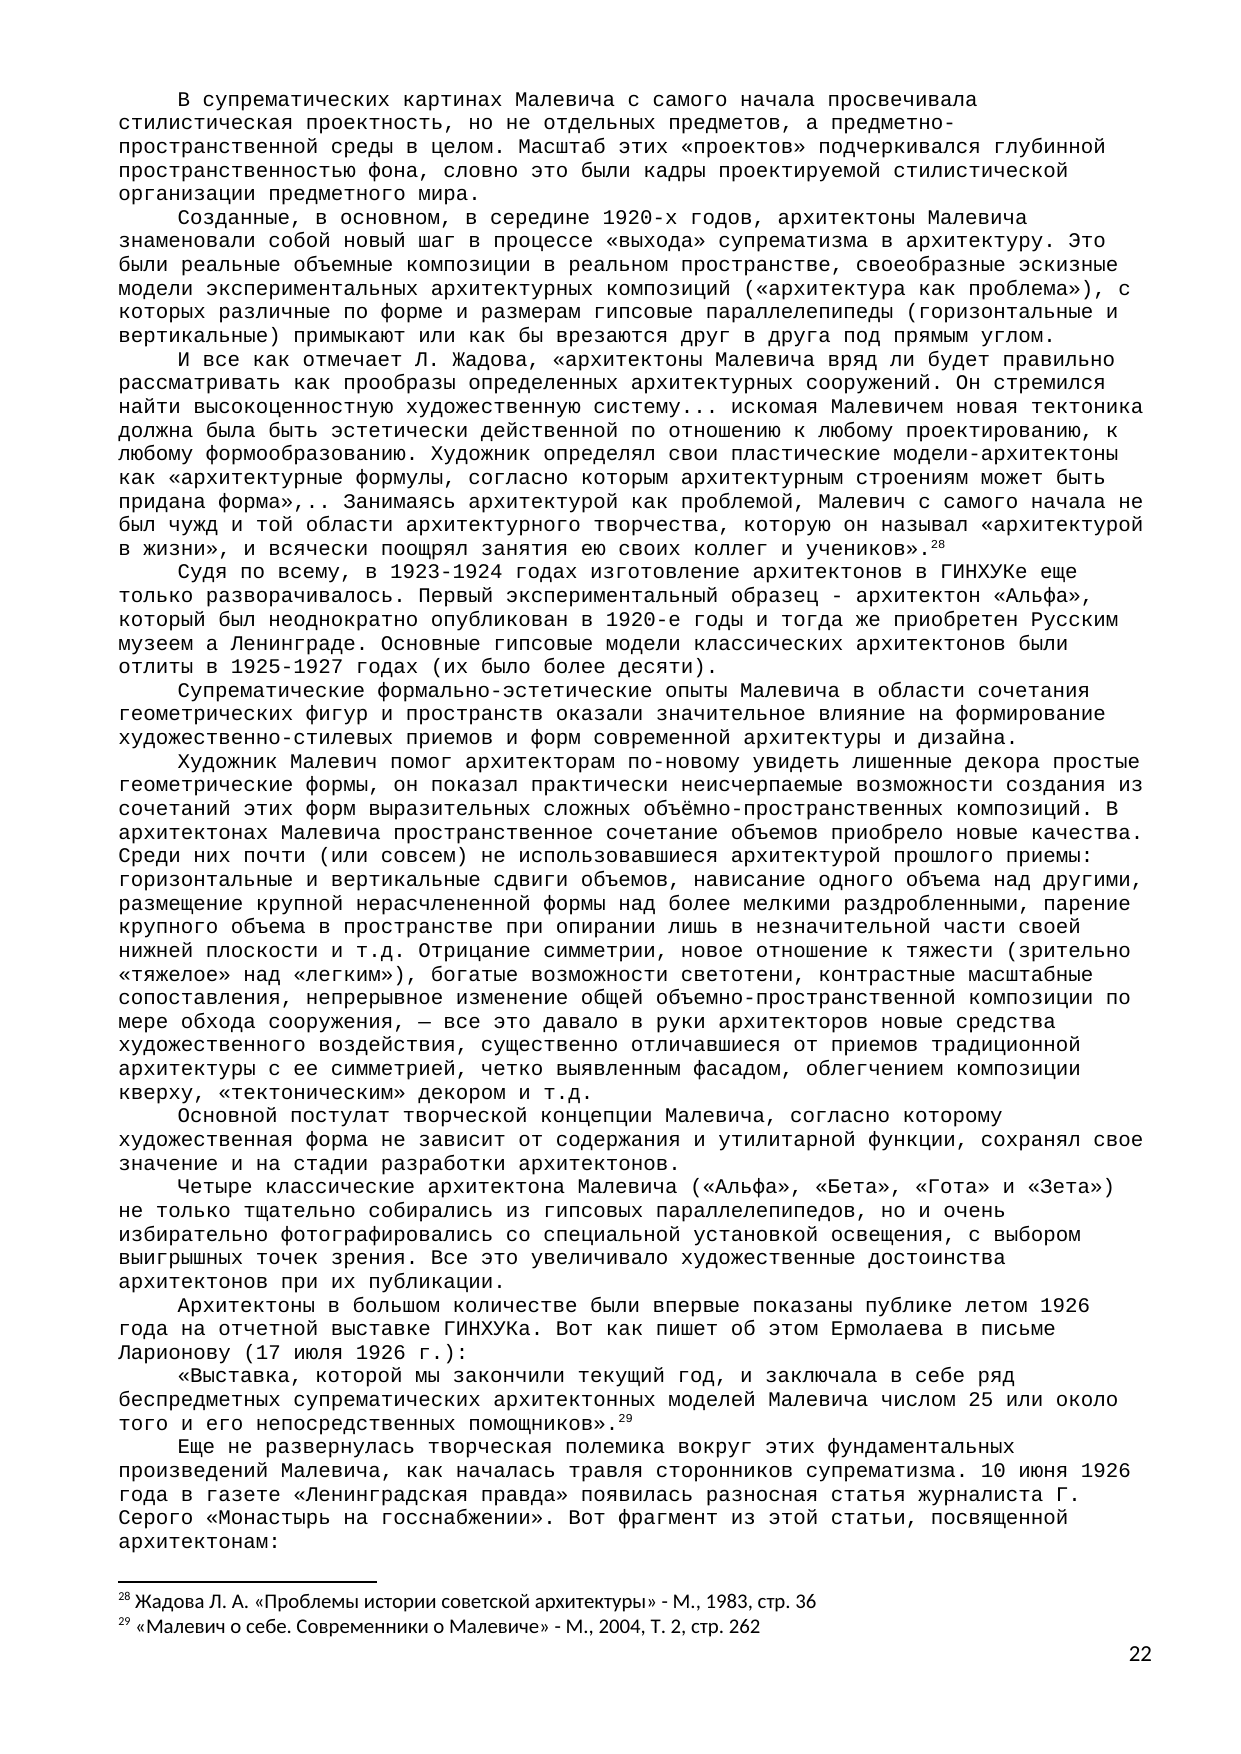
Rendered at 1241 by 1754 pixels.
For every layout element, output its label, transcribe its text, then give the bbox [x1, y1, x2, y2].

text Четыре классические архитектона Малевича («Альфа», «Бета», «Гота» и «Зета») не только тщательно собирались из гипсовых параллелепипедов, но и очень избирательно фотографировались со специальной установкой освещения, с выбором выигрышных точек зрения. Все это увеличивало художественные достоинства архитектонов при их публикации. [118, 1176, 1152, 1294]
text В супрематических картинах Малевича с самого начала просвечивала стилистическая проектность, но не отдельных предметов, а предметно-пространственной среды в целом. Масштаб этих «проектов» подчеркивался глубинной пространственностью фона, словно это были кадры проектируемой стилистической организации предметного мира. [118, 89, 1152, 207]
text Основной постулат творческой концепции Малевича, согласно которому художественная форма не зависит от содержания и утилитарной функции, сохранял свое значение и на стадии разработки архитектонов. [118, 1105, 1152, 1176]
text «Выставка, которой мы закончили текущий год, и заключала в себе ряд беспредметных супрематических архитектонных моделей Малевича числом 25 или около того и его непосредственных помощников». [118, 1366, 1152, 1436]
text Еще не развернулась творческая полемика вокруг этих фундаментальных произведений Малевича, как началась травля сторонников супрематизма. 10 июня 1926 года в газете «Ленинградская правда» появилась разносная статья журналиста Г. Серого «Монастырь на госснабжении». Вот фрагмент из этой статьи, посвященной архитектонам: [118, 1436, 1152, 1555]
text Судя по всему, в 1923-1924 годах изготовление архитектонов в ГИНХУКе еще только разворачивалось. Первый экспериментальный образец - архитектон «Альфа», который был неоднократно опубликован в 1920-е годы и тогда же приобретен Русским музеем а Ленинграде. Основные гипсовые модели классических архитектонов были отлиты в 1925-1927 годах (их было более десяти). [118, 562, 1152, 680]
text Созданные, в основном, в середине 1920-х годов, архитектоны Малевича знаменовали собой новый шаг в процессе «выхода» супрематизма в архитектуру. Это были реальные объемные композиции в реальном пространстве, своеобразные эскизные модели экспериментальных архитектурных композиций («архитектура как проблема»), с которых различные по форме и размерам гипсовые параллелепипеды (горизонтальные и вертикальные) примыкают или как бы врезаются друг в друга под прямым углом. [118, 207, 1152, 349]
text Архитектоны в большом количестве были впервые показаны публике летом 1926 года на отчетной выставке ГИНХУКа. Вот как пишет об этом Ермолаева в письме Ларионову (17 июля 1926 г.): [118, 1294, 1152, 1366]
text И все как отмечает Л. Жадова, «архитектоны Малевича вряд ли будет правильно рассматривать как прообразы определенных архитектурных сооружений. Он стремился найти высокоценностную художественную систему... искомая Малевичем новая тектоника должна была быть эстетически действенной по отношению к любому проектированию, к любому формообразованию. Художник определял свои пластические модели-архитектоны как «архитектурные формулы, согласно которым архитектурным строениям может быть придана форма»,.. Занимаясь архитектурой как проблемой, Малевич с самого начала не был чужд и той области архитектурного творчества, которую он называл «архитектурой в жизни», и всячески поощрял занятия ею своих коллег и учеников». [118, 349, 1152, 562]
text Художник Малевич помог архитекторам по-новому увидеть лишенные декора простые геометрические формы, он показал практически неисчерпаемые возможности создания из сочетаний этих форм выразительных сложных объёмно-пространственных композиций. В архитектонах Малевича пространственное сочетание объемов приобрело новые качества. Среди них почти (или совсем) не использовавшиеся архитектурой прошлого приемы: горизонтальные и вертикальные сдвиги объемов, нависание одного объема над другими, размещение крупной нерасчлененной формы над более мелкими раздробленными, парение крупного объема в пространстве при опирании лишь в незначительной части своей нижней плоскости и т.д. Отрицание симметрии, новое отношение к тяжести (зрительно «тяжелое» над «легким»), богатые возможности светотени, контрастные масштабные сопоставления, непрерывное изменение общей объемно-пространственной композиции по мере обхода сооружения, — все это давало в руки архитекторов новые средства художественного воздействия, существенно отличавшиеся от приемов традиционной архитектуры с ее симметрией, четко выявленным фасадом, облегчением композиции кверху, «тектоническим» декором и т.д. [118, 751, 1152, 1105]
text Супрематические формально-эстетические опыты Малевича в области сочетания геометрических фигур и пространств оказали значительное влияние на формирование художественно-стилевых приемов и форм современной архитектуры и дизайна. [118, 680, 1152, 751]
